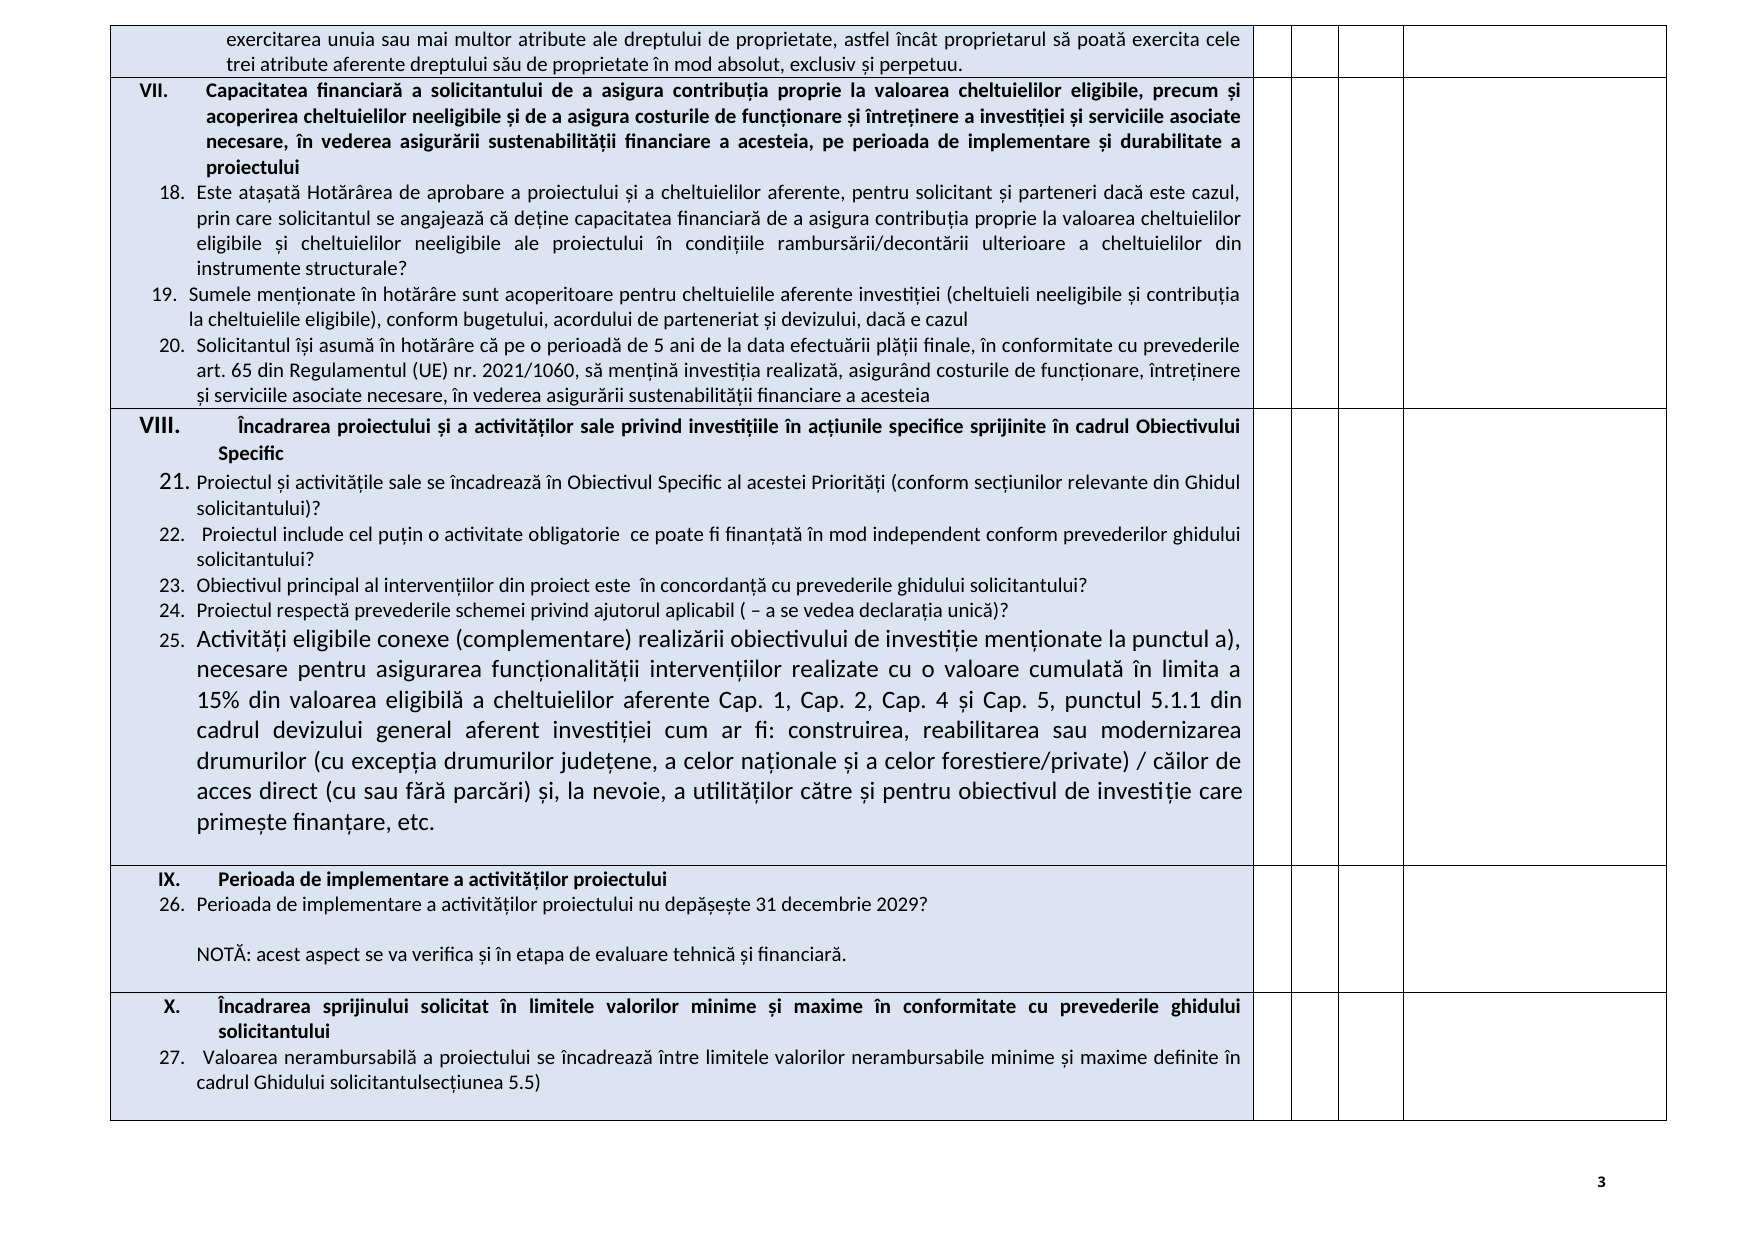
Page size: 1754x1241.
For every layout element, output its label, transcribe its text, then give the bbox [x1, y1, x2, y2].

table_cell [111, 993, 1253, 1120]
table_cell Perioada de implementare a activităţilor proiectului Perioada de implementare a activităților proiectului nu depășește 31 decembrie 2029? NOTĂ: acest aspect se va verifica și în etapa de evaluare tehnică și financiară. [111, 866, 1253, 992]
table_cell [1404, 866, 1666, 992]
table_cell [1292, 78, 1338, 408]
table_cell [1404, 993, 1666, 1120]
table_cell [1254, 993, 1291, 1120]
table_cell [111, 26, 1253, 77]
table_cell [1292, 26, 1338, 77]
table_cell [1292, 993, 1338, 1120]
table_cell [1254, 866, 1291, 992]
table_cell [1339, 78, 1403, 408]
table_cell [1254, 26, 1291, 77]
table_cell Capacitatea financiară a solicitantului de a asigura contribuția proprie la valoarea cheltuielilor eligibile, precum și acoperirea cheltuielilor neeligibile și de a asigura costurile de funcționare și întreținere a investiției și serviciile asociate necesare, în vederea asigurării sustenabilității financiare a acesteia, pe perioada de implementare și durabilitate a proiectului Este atașată Hotărârea de aprobare a proiectului și a cheltuielilor aferente, pentru solicitant și parteneri dacă este cazul, prin care solicitantul se angajează că deţine capacitatea financiară de a asigura contribuţia proprie la valoarea cheltuielilor eligibile şi cheltuielilor neeligibile ale proiectului în condiţiile rambursării/decontării ulterioare a cheltuielilor din instrumente structurale? Sumele menționate în hotărâre sunt acoperitoare pentru cheltuielile aferente investiției (cheltuieli neeligibile și contribuția la cheltuielile eligibile), conform bugetului, acordului de parteneriat și devizului, dacă e cazul Solicitantul își asumă în hotărâre că pe o perioadă de 5 ani de la data efectuării plății finale, în conformitate cu prevederile art. 65 din Regulamentul (UE) nr. 2021/1060, să mențină investiția realizată, asigurând costurile de funcționare, întreținere și serviciile asociate necesare, în vederea asigurării sustenabilității financiare a acesteia [111, 78, 1253, 408]
table_cell [1404, 78, 1666, 408]
table_cell [1292, 866, 1338, 992]
table_cell [1339, 993, 1403, 1120]
table_cell [1339, 866, 1403, 992]
table_cell [1254, 409, 1291, 865]
table_cell [1254, 78, 1291, 408]
table_cell [1339, 409, 1403, 865]
table_cell [1404, 26, 1666, 77]
table_cell [1339, 26, 1403, 77]
table_cell Încadrarea proiectului și a activităților sale privind investițiile în acțiunile specifice sprijinite în cadrul Obiectivului Specific Proiectul și activitățile sale se încadrează în Obiectivul Specific al acestei Priorități (conform secțiunilor relevante din Ghidul solicitantului)? Proiectul include cel puţin o activitate obligatorie ce poate fi finanţată în mod independent conform prevederilor ghidului solicitantului? Obiectivul principal al intervențiilor din proiect este în concordanță cu prevederile ghidului solicitantului? Proiectul respectă prevederile schemei privind ajutorul aplicabil ( – a se vedea declarația unică)? Activităţi eligibile conexe (complementare) realizării obiectivului de investiție menționate la punctul a), necesare pentru asigurarea funcționalității intervențiilor realizate cu o valoare cumulată în limita a 15% din valoarea eligibilă a cheltuielilor aferente Cap. 1, Cap. 2, Cap. 4 şi Cap. 5, punctul 5.1.1 din cadrul devizului general aferent investiţiei cum ar fi: construirea, reabilitarea sau modernizarea drumurilor (cu excepţia drumurilor județene, a celor naţionale și a celor forestiere/private) / căilor de acces direct (cu sau fără parcări) și, la nevoie, a utilităților către și pentru obiectivul de investiţie care primeşte finanțare, etc. [111, 409, 1253, 865]
table_cell [1292, 409, 1338, 865]
table_cell [1404, 409, 1666, 865]
